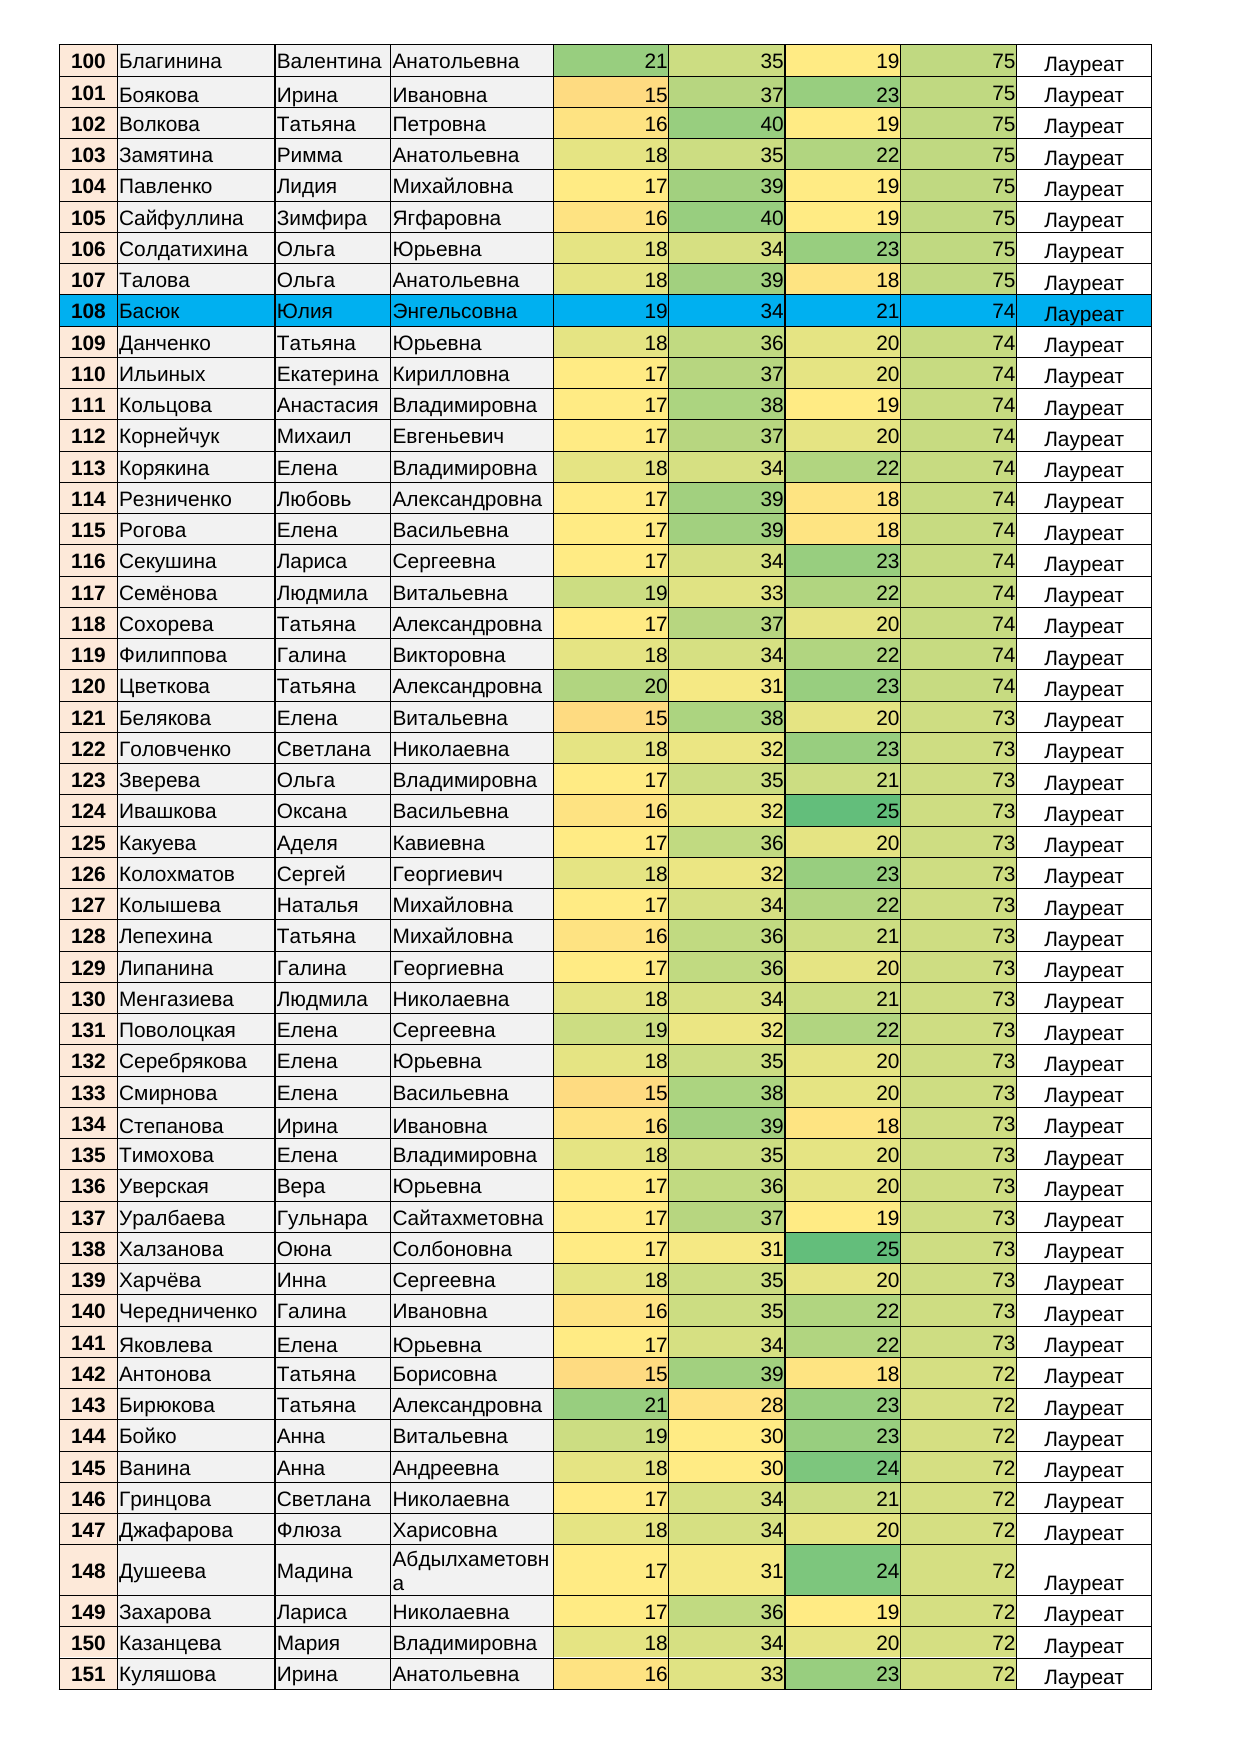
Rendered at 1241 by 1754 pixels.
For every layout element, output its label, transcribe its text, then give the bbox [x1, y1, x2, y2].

table_cell Серебрякова [118, 1045, 274, 1076]
table_cell Елена [276, 452, 390, 482]
table_cell Халзанова [118, 1233, 274, 1263]
table_cell 75 [901, 108, 1016, 138]
table_cell Михайловна [391, 889, 553, 919]
table_cell 18 [554, 452, 668, 482]
table_cell 73 [901, 889, 1016, 919]
table_cell 74 [901, 483, 1016, 513]
table_cell 72 [901, 1545, 1016, 1595]
table_cell 35 [669, 1139, 784, 1169]
table_cell Захарова [118, 1596, 274, 1626]
table_cell 72 [901, 1389, 1016, 1419]
table_cell Лауреат [1017, 733, 1151, 763]
table_cell Лауреат [1017, 1264, 1151, 1294]
table_cell 151 [60, 1659, 117, 1689]
table_cell 18 [554, 733, 668, 763]
table_cell Елена [276, 1327, 390, 1357]
table_cell 19 [554, 1420, 668, 1451]
table_cell Лариса [276, 545, 390, 576]
table_cell Антонова [118, 1358, 274, 1388]
table_cell 128 [60, 920, 117, 951]
table_cell 40 [669, 108, 784, 138]
table_cell Георгиевна [391, 952, 553, 982]
table_cell Сергеевна [391, 1264, 553, 1294]
table_cell 16 [554, 202, 668, 232]
table_cell Витальевна [391, 1420, 553, 1451]
table_cell Лауреат [1017, 295, 1151, 326]
table_cell Мария [276, 1627, 390, 1657]
table_cell Какуева [118, 827, 274, 857]
table_cell 133 [60, 1077, 117, 1107]
table_cell Ирина [276, 1659, 390, 1689]
table_cell Ирина [276, 77, 390, 107]
table_cell 73 [901, 1264, 1016, 1294]
table_cell 36 [669, 827, 784, 857]
table_cell 22 [786, 639, 900, 669]
table_cell Анатольевна [391, 45, 553, 76]
table_cell 16 [554, 920, 668, 951]
table_cell Лауреат [1017, 1077, 1151, 1107]
table_cell 73 [901, 920, 1016, 951]
table_cell Лауреат [1017, 233, 1151, 263]
table_cell 15 [554, 1077, 668, 1107]
table_cell 36 [669, 920, 784, 951]
table_cell Анна [276, 1420, 390, 1451]
table_cell Александровна [391, 1389, 553, 1419]
table_cell 18 [554, 1045, 668, 1076]
table_cell 17 [554, 483, 668, 513]
table_cell 17 [554, 1483, 668, 1513]
table_cell 116 [60, 545, 117, 576]
table_cell Лауреат [1017, 77, 1151, 107]
table_cell 105 [60, 202, 117, 232]
table_cell Гринцова [118, 1483, 274, 1513]
table_cell 16 [554, 1659, 668, 1689]
table_cell Лауреат [1017, 45, 1151, 76]
table_cell Васильевна [391, 1077, 553, 1107]
table_cell Харисовна [391, 1514, 553, 1544]
table_cell 30 [669, 1452, 784, 1482]
table_cell 16 [554, 1295, 668, 1326]
table_cell 34 [669, 295, 784, 326]
table_cell 23 [786, 670, 900, 701]
table_cell Лауреат [1017, 1483, 1151, 1513]
table_cell Казанцева [118, 1627, 274, 1657]
table_cell 19 [554, 577, 668, 607]
table_cell Харчёва [118, 1264, 274, 1294]
table_cell 142 [60, 1358, 117, 1388]
table_cell 21 [786, 1483, 900, 1513]
table_cell Юрьевна [391, 1327, 553, 1357]
table_cell 115 [60, 514, 117, 544]
table_cell Кирилловна [391, 358, 553, 388]
table_cell 16 [554, 108, 668, 138]
table_cell 73 [901, 983, 1016, 1013]
table_cell 39 [669, 264, 784, 294]
table_cell 31 [669, 1233, 784, 1263]
table_cell Вера [276, 1170, 390, 1201]
table_cell Секушина [118, 545, 274, 576]
table_cell Лауреат [1017, 1202, 1151, 1232]
table_cell 17 [554, 1596, 668, 1626]
table_cell 100 [60, 45, 117, 76]
table_cell Степанова [118, 1108, 274, 1138]
table_cell 35 [669, 139, 784, 169]
table_cell 101 [60, 77, 117, 107]
table_cell 140 [60, 1295, 117, 1326]
table_cell 74 [901, 608, 1016, 638]
table_cell Сергеевна [391, 545, 553, 576]
table_cell Витальевна [391, 577, 553, 607]
table_cell 19 [554, 295, 668, 326]
table_cell 74 [901, 327, 1016, 357]
table_cell 19 [786, 45, 900, 76]
table_cell 19 [786, 202, 900, 232]
table_cell Гульнара [276, 1202, 390, 1232]
table_cell 32 [669, 795, 784, 826]
table_cell 72 [901, 1358, 1016, 1388]
table_cell 20 [786, 358, 900, 388]
table_cell Лауреат [1017, 420, 1151, 451]
table_cell Ивановна [391, 77, 553, 107]
table_cell 34 [669, 545, 784, 576]
table_cell 22 [786, 1014, 900, 1044]
table_cell 103 [60, 139, 117, 169]
table_cell Ирина [276, 1108, 390, 1138]
table_cell 17 [554, 420, 668, 451]
table_cell 131 [60, 1014, 117, 1044]
table_cell 18 [554, 1514, 668, 1544]
table_cell 75 [901, 77, 1016, 107]
table_cell 137 [60, 1202, 117, 1232]
table_cell 73 [901, 1139, 1016, 1169]
table_cell Лауреат [1017, 795, 1151, 826]
table_cell 37 [669, 77, 784, 107]
table_cell Михаил [276, 420, 390, 451]
table_cell 146 [60, 1483, 117, 1513]
table_cell 20 [554, 670, 668, 701]
table_cell 107 [60, 264, 117, 294]
table_cell 73 [901, 858, 1016, 888]
table_cell Лауреат [1017, 670, 1151, 701]
table_cell 119 [60, 639, 117, 669]
table_cell 74 [901, 545, 1016, 576]
table_cell 18 [786, 264, 900, 294]
table_cell Анатольевна [391, 264, 553, 294]
table_cell 34 [669, 1327, 784, 1357]
table_cell Витальевна [391, 702, 553, 732]
table_cell 73 [901, 952, 1016, 982]
table_cell Лауреат [1017, 827, 1151, 857]
table_cell Наталья [276, 889, 390, 919]
table_cell 19 [786, 1202, 900, 1232]
table_cell Ильиных [118, 358, 274, 388]
table_cell Елена [276, 702, 390, 732]
table_cell 17 [554, 389, 668, 419]
table_cell Лауреат [1017, 202, 1151, 232]
table_cell 73 [901, 1170, 1016, 1201]
table_cell 143 [60, 1389, 117, 1419]
table_cell 15 [554, 77, 668, 107]
table_cell Татьяна [276, 327, 390, 357]
table_cell 20 [786, 420, 900, 451]
table_cell 36 [669, 327, 784, 357]
table_cell 141 [60, 1327, 117, 1357]
table_cell 30 [669, 1420, 784, 1451]
table_cell Лауреат [1017, 1295, 1151, 1326]
table_cell Николаевна [391, 983, 553, 1013]
table_cell 104 [60, 170, 117, 201]
table_cell Ванина [118, 1452, 274, 1482]
table_cell Светлана [276, 1483, 390, 1513]
table_cell Флюза [276, 1514, 390, 1544]
table_cell Липанина [118, 952, 274, 982]
table_cell Анна [276, 1452, 390, 1482]
table_cell 34 [669, 1514, 784, 1544]
table_cell 38 [669, 702, 784, 732]
table_cell Талова [118, 264, 274, 294]
table_cell Лауреат [1017, 108, 1151, 138]
table_cell 73 [901, 1295, 1016, 1326]
table_cell Душеева [118, 1545, 274, 1595]
table_cell 73 [901, 733, 1016, 763]
table_cell 74 [901, 452, 1016, 482]
table_cell Петровна [391, 108, 553, 138]
table_cell 75 [901, 45, 1016, 76]
table_cell 75 [901, 264, 1016, 294]
table_cell 39 [669, 1108, 784, 1138]
table_cell Сергеевна [391, 1014, 553, 1044]
table_cell Лауреат [1017, 858, 1151, 888]
table_cell 73 [901, 702, 1016, 732]
table_cell 18 [554, 1627, 668, 1657]
table_cell Елена [276, 1077, 390, 1107]
table_cell 18 [554, 1452, 668, 1482]
table_cell 111 [60, 389, 117, 419]
table_cell Елена [276, 514, 390, 544]
table_cell Колохматов [118, 858, 274, 888]
table_cell 17 [554, 545, 668, 576]
table_cell Лауреат [1017, 170, 1151, 201]
table_cell Ольга [276, 233, 390, 263]
table_cell 72 [901, 1514, 1016, 1544]
table_cell Татьяна [276, 1358, 390, 1388]
table_cell 20 [786, 327, 900, 357]
table_cell Лауреат [1017, 1420, 1151, 1451]
table_cell 23 [786, 233, 900, 263]
table_cell 34 [669, 639, 784, 669]
table_cell Татьяна [276, 1389, 390, 1419]
table_cell 126 [60, 858, 117, 888]
table_cell Васильевна [391, 795, 553, 826]
table_cell Галина [276, 952, 390, 982]
table_cell 18 [554, 139, 668, 169]
table_cell Рогова [118, 514, 274, 544]
table_cell 23 [786, 1420, 900, 1451]
table_cell Джафарова [118, 1514, 274, 1544]
table_cell 138 [60, 1233, 117, 1263]
table_cell 15 [554, 702, 668, 732]
table_cell Сайтахметовна [391, 1202, 553, 1232]
table_cell Менгазиева [118, 983, 274, 1013]
table_cell 23 [786, 545, 900, 576]
table_cell Татьяна [276, 920, 390, 951]
table_cell Лауреат [1017, 327, 1151, 357]
table_cell Аделя [276, 827, 390, 857]
table_cell Лауреат [1017, 389, 1151, 419]
table_cell Лауреат [1017, 1389, 1151, 1419]
table_cell Лауреат [1017, 952, 1151, 982]
table_cell 127 [60, 889, 117, 919]
table_cell 106 [60, 233, 117, 263]
table_cell 120 [60, 670, 117, 701]
table_cell 20 [786, 608, 900, 638]
table_cell 21 [554, 1389, 668, 1419]
table_cell 17 [554, 764, 668, 794]
table_cell 20 [786, 1627, 900, 1657]
table_cell 17 [554, 952, 668, 982]
table_cell Людмила [276, 983, 390, 1013]
table_cell 25 [786, 795, 900, 826]
table_cell Ягфаровна [391, 202, 553, 232]
table_cell 36 [669, 952, 784, 982]
table_cell 122 [60, 733, 117, 763]
table_cell Абдылхаметовна [391, 1545, 553, 1595]
table_cell Владимировна [391, 452, 553, 482]
table_cell 73 [901, 1233, 1016, 1263]
table_cell Владимировна [391, 764, 553, 794]
table_cell 102 [60, 108, 117, 138]
table_cell 21 [554, 45, 668, 76]
table_cell Андреевна [391, 1452, 553, 1482]
table_cell 17 [554, 170, 668, 201]
table_cell Лауреат [1017, 1659, 1151, 1689]
table_cell Семёнова [118, 577, 274, 607]
table_cell Ольга [276, 264, 390, 294]
table_cell 32 [669, 858, 784, 888]
table_cell 22 [786, 889, 900, 919]
table_cell Павленко [118, 170, 274, 201]
table_cell Галина [276, 639, 390, 669]
table_cell Боякова [118, 77, 274, 107]
table_cell 74 [901, 358, 1016, 388]
table_cell 35 [669, 1295, 784, 1326]
table_cell Лауреат [1017, 1627, 1151, 1657]
table_cell Борисовна [391, 1358, 553, 1388]
table_cell 37 [669, 358, 784, 388]
table_cell Инна [276, 1264, 390, 1294]
table_cell Филиппова [118, 639, 274, 669]
table_cell Лауреат [1017, 1545, 1151, 1595]
table_cell 22 [786, 1327, 900, 1357]
table_cell Лепехина [118, 920, 274, 951]
table_cell 32 [669, 733, 784, 763]
table_cell 19 [786, 108, 900, 138]
table_cell Галина [276, 1295, 390, 1326]
table_cell 123 [60, 764, 117, 794]
table_cell 132 [60, 1045, 117, 1076]
table_cell Лауреат [1017, 983, 1151, 1013]
table_cell Екатерина [276, 358, 390, 388]
table_cell 112 [60, 420, 117, 451]
table_cell 18 [554, 983, 668, 1013]
table_cell Лауреат [1017, 1596, 1151, 1626]
table_cell 74 [901, 295, 1016, 326]
table_cell Владимировна [391, 389, 553, 419]
table_cell Лауреат [1017, 1327, 1151, 1357]
table_cell 136 [60, 1170, 117, 1201]
table_cell 20 [786, 702, 900, 732]
table_cell 24 [786, 1545, 900, 1595]
table_cell Александровна [391, 670, 553, 701]
table_cell 37 [669, 420, 784, 451]
table_cell Бирюкова [118, 1389, 274, 1419]
table_cell 35 [669, 1264, 784, 1294]
table_cell 22 [786, 1295, 900, 1326]
table_cell Римма [276, 139, 390, 169]
table_cell 74 [901, 420, 1016, 451]
table_cell 34 [669, 233, 784, 263]
table_cell Кавиевна [391, 827, 553, 857]
table_cell Лауреат [1017, 1514, 1151, 1544]
table_cell Сохорева [118, 608, 274, 638]
table_cell Лауреат [1017, 764, 1151, 794]
table_cell Юрьевна [391, 233, 553, 263]
table_cell Лариса [276, 1596, 390, 1626]
table_cell 18 [554, 1139, 668, 1169]
table_cell Цветкова [118, 670, 274, 701]
table_cell Благинина [118, 45, 274, 76]
table_cell Лауреат [1017, 1139, 1151, 1169]
table_cell 130 [60, 983, 117, 1013]
table_cell Любовь [276, 483, 390, 513]
table_cell Солдатихина [118, 233, 274, 263]
table_cell 22 [786, 577, 900, 607]
table_cell 73 [901, 1327, 1016, 1357]
table_cell 24 [786, 1452, 900, 1482]
table_cell Александровна [391, 483, 553, 513]
table_cell 20 [786, 952, 900, 982]
table_cell 34 [669, 1627, 784, 1657]
table_cell Поволоцкая [118, 1014, 274, 1044]
table_cell 124 [60, 795, 117, 826]
table_cell Николаевна [391, 733, 553, 763]
table_cell 39 [669, 170, 784, 201]
table_cell 118 [60, 608, 117, 638]
table_cell 38 [669, 1077, 784, 1107]
table_cell 23 [786, 733, 900, 763]
table_cell Николаевна [391, 1483, 553, 1513]
table_cell Корнейчук [118, 420, 274, 451]
table_cell Лауреат [1017, 545, 1151, 576]
table_cell Лауреат [1017, 264, 1151, 294]
table_cell 19 [554, 1014, 668, 1044]
table_cell 31 [669, 1545, 784, 1595]
table_cell 38 [669, 389, 784, 419]
table_cell 74 [901, 389, 1016, 419]
table_cell Уверская [118, 1170, 274, 1201]
table_cell 72 [901, 1452, 1016, 1482]
table_cell Георгиевич [391, 858, 553, 888]
table_cell 23 [786, 77, 900, 107]
table_cell 73 [901, 1077, 1016, 1107]
table_cell Викторовна [391, 639, 553, 669]
table_cell Лауреат [1017, 889, 1151, 919]
table_cell Лауреат [1017, 920, 1151, 951]
table_cell 34 [669, 452, 784, 482]
table_cell 149 [60, 1596, 117, 1626]
table_cell 23 [786, 858, 900, 888]
table_cell 150 [60, 1627, 117, 1657]
table_cell Ивашкова [118, 795, 274, 826]
table_cell 145 [60, 1452, 117, 1482]
table_cell 37 [669, 1202, 784, 1232]
table_cell Елена [276, 1045, 390, 1076]
table_cell 40 [669, 202, 784, 232]
table_cell 73 [901, 1014, 1016, 1044]
table_cell 73 [901, 1202, 1016, 1232]
table_cell Смирнова [118, 1077, 274, 1107]
table_cell 108 [60, 295, 117, 326]
table_cell 16 [554, 795, 668, 826]
table_cell 17 [554, 514, 668, 544]
table_cell Михайловна [391, 170, 553, 201]
table_cell Лидия [276, 170, 390, 201]
table_cell 19 [786, 170, 900, 201]
table_cell Басюк [118, 295, 274, 326]
table_cell Юрьевна [391, 1170, 553, 1201]
table_cell 23 [786, 1659, 900, 1689]
table_cell Лауреат [1017, 1170, 1151, 1201]
table_cell Белякова [118, 702, 274, 732]
table_cell 114 [60, 483, 117, 513]
table_cell 20 [786, 1045, 900, 1076]
table_cell 17 [554, 827, 668, 857]
table_cell 33 [669, 577, 784, 607]
table_cell 21 [786, 983, 900, 1013]
table_cell 18 [554, 327, 668, 357]
table_cell Лауреат [1017, 1233, 1151, 1263]
table_cell 73 [901, 827, 1016, 857]
table_cell 35 [669, 764, 784, 794]
table_cell Елена [276, 1014, 390, 1044]
table_cell 39 [669, 514, 784, 544]
table_cell 134 [60, 1108, 117, 1138]
table_cell 74 [901, 514, 1016, 544]
table_cell 17 [554, 1170, 668, 1201]
table_cell 25 [786, 1233, 900, 1263]
table_cell 144 [60, 1420, 117, 1451]
table_cell Владимировна [391, 1139, 553, 1169]
table_cell Лауреат [1017, 452, 1151, 482]
table_cell Лауреат [1017, 1108, 1151, 1138]
table_cell Лауреат [1017, 1358, 1151, 1388]
table_cell 18 [554, 233, 668, 263]
table_cell Лауреат [1017, 514, 1151, 544]
table_cell 73 [901, 1045, 1016, 1076]
table_cell Куляшова [118, 1659, 274, 1689]
table_cell Мадина [276, 1545, 390, 1595]
table_cell Анатольевна [391, 139, 553, 169]
table_cell Сергей [276, 858, 390, 888]
table_cell Лауреат [1017, 483, 1151, 513]
table_cell Бойко [118, 1420, 274, 1451]
table_cell 17 [554, 1545, 668, 1595]
table_cell Анатольевна [391, 1659, 553, 1689]
table_cell Зверева [118, 764, 274, 794]
table_cell 73 [901, 795, 1016, 826]
table_cell 72 [901, 1596, 1016, 1626]
table_cell Резниченко [118, 483, 274, 513]
table_cell Лауреат [1017, 577, 1151, 607]
table_cell 74 [901, 577, 1016, 607]
table_cell 121 [60, 702, 117, 732]
table_cell 75 [901, 202, 1016, 232]
table_cell Зимфира [276, 202, 390, 232]
table_cell 28 [669, 1389, 784, 1419]
table_cell Елена [276, 1139, 390, 1169]
table_cell 17 [554, 1327, 668, 1357]
table_cell Валентина [276, 45, 390, 76]
table_cell Энгельсовна [391, 295, 553, 326]
table_cell 17 [554, 889, 668, 919]
table_cell 39 [669, 483, 784, 513]
table_cell 18 [554, 858, 668, 888]
table_cell Лауреат [1017, 608, 1151, 638]
table_cell Лауреат [1017, 1014, 1151, 1044]
table_cell Корякина [118, 452, 274, 482]
table_cell Замятина [118, 139, 274, 169]
table_cell 109 [60, 327, 117, 357]
table_cell 147 [60, 1514, 117, 1544]
table_cell Кольцова [118, 389, 274, 419]
table_cell Волкова [118, 108, 274, 138]
table_cell 18 [786, 514, 900, 544]
table_cell 17 [554, 608, 668, 638]
table_cell 22 [786, 139, 900, 169]
table_cell Лауреат [1017, 1045, 1151, 1076]
table_cell Владимировна [391, 1627, 553, 1657]
table_cell Лауреат [1017, 639, 1151, 669]
table_cell 74 [901, 670, 1016, 701]
table_cell 19 [786, 389, 900, 419]
table_cell Лауреат [1017, 139, 1151, 169]
table_cell Анастасия [276, 389, 390, 419]
table_cell Яковлева [118, 1327, 274, 1357]
table_cell Ольга [276, 764, 390, 794]
table_cell 148 [60, 1545, 117, 1595]
table_cell 39 [669, 1358, 784, 1388]
table_cell Ивановна [391, 1295, 553, 1326]
table_cell 139 [60, 1264, 117, 1294]
table_cell Лауреат [1017, 1452, 1151, 1482]
table_cell Сайфуллина [118, 202, 274, 232]
table_cell 17 [554, 358, 668, 388]
table_cell 18 [554, 639, 668, 669]
table_cell 33 [669, 1659, 784, 1689]
table_cell 117 [60, 577, 117, 607]
table_cell 18 [554, 1264, 668, 1294]
table_cell 19 [786, 1596, 900, 1626]
table_cell 73 [901, 1108, 1016, 1138]
table_cell 32 [669, 1014, 784, 1044]
table_cell Колышева [118, 889, 274, 919]
table_cell 20 [786, 1139, 900, 1169]
table_cell Чередниченко [118, 1295, 274, 1326]
table_cell 31 [669, 670, 784, 701]
table_cell Светлана [276, 733, 390, 763]
table_cell 18 [786, 1108, 900, 1138]
table_cell Лауреат [1017, 702, 1151, 732]
table_cell Татьяна [276, 108, 390, 138]
table_cell Людмила [276, 577, 390, 607]
table_cell 74 [901, 639, 1016, 669]
table_cell Татьяна [276, 670, 390, 701]
table_cell 20 [786, 1077, 900, 1107]
table_cell 73 [901, 764, 1016, 794]
table_cell Оюна [276, 1233, 390, 1263]
table_cell Юлия [276, 295, 390, 326]
table_cell 22 [786, 452, 900, 482]
table_cell Ивановна [391, 1108, 553, 1138]
table_cell Тимохова [118, 1139, 274, 1169]
table_cell 75 [901, 233, 1016, 263]
table_cell 18 [786, 483, 900, 513]
table_cell 113 [60, 452, 117, 482]
table_cell 34 [669, 983, 784, 1013]
table_cell 21 [786, 920, 900, 951]
table_cell Михайловна [391, 920, 553, 951]
table_cell Васильевна [391, 514, 553, 544]
table_cell 35 [669, 1045, 784, 1076]
table_cell 20 [786, 1514, 900, 1544]
table_cell 15 [554, 1358, 668, 1388]
table_cell 20 [786, 1264, 900, 1294]
table_cell Оксана [276, 795, 390, 826]
table_cell 34 [669, 889, 784, 919]
table_cell 17 [554, 1202, 668, 1232]
table_cell 110 [60, 358, 117, 388]
table_cell 36 [669, 1596, 784, 1626]
table_cell 34 [669, 1483, 784, 1513]
table_cell 75 [901, 139, 1016, 169]
table_cell Юрьевна [391, 327, 553, 357]
table_cell 18 [554, 264, 668, 294]
table_cell Николаевна [391, 1596, 553, 1626]
table_cell Александровна [391, 608, 553, 638]
table_cell Лауреат [1017, 358, 1151, 388]
table_cell 125 [60, 827, 117, 857]
table_cell 72 [901, 1483, 1016, 1513]
table_cell Головченко [118, 733, 274, 763]
table_cell 72 [901, 1627, 1016, 1657]
table_cell 20 [786, 1170, 900, 1201]
table_cell Татьяна [276, 608, 390, 638]
table_cell 17 [554, 1233, 668, 1263]
table_cell 18 [786, 1358, 900, 1388]
table_cell Солбоновна [391, 1233, 553, 1263]
table_cell 35 [669, 45, 784, 76]
table_cell Юрьевна [391, 1045, 553, 1076]
table_cell 37 [669, 608, 784, 638]
table_cell 129 [60, 952, 117, 982]
table_cell 72 [901, 1420, 1016, 1451]
table_cell Уралбаева [118, 1202, 274, 1232]
table_cell 23 [786, 1389, 900, 1419]
table_cell 75 [901, 170, 1016, 201]
table_cell 21 [786, 295, 900, 326]
table_cell Евгеньевич [391, 420, 553, 451]
table_cell Данченко [118, 327, 274, 357]
table_cell 36 [669, 1170, 784, 1201]
table_cell 21 [786, 764, 900, 794]
table_cell 20 [786, 827, 900, 857]
table_cell 135 [60, 1139, 117, 1169]
table_cell 72 [901, 1659, 1016, 1689]
table_cell 16 [554, 1108, 668, 1138]
